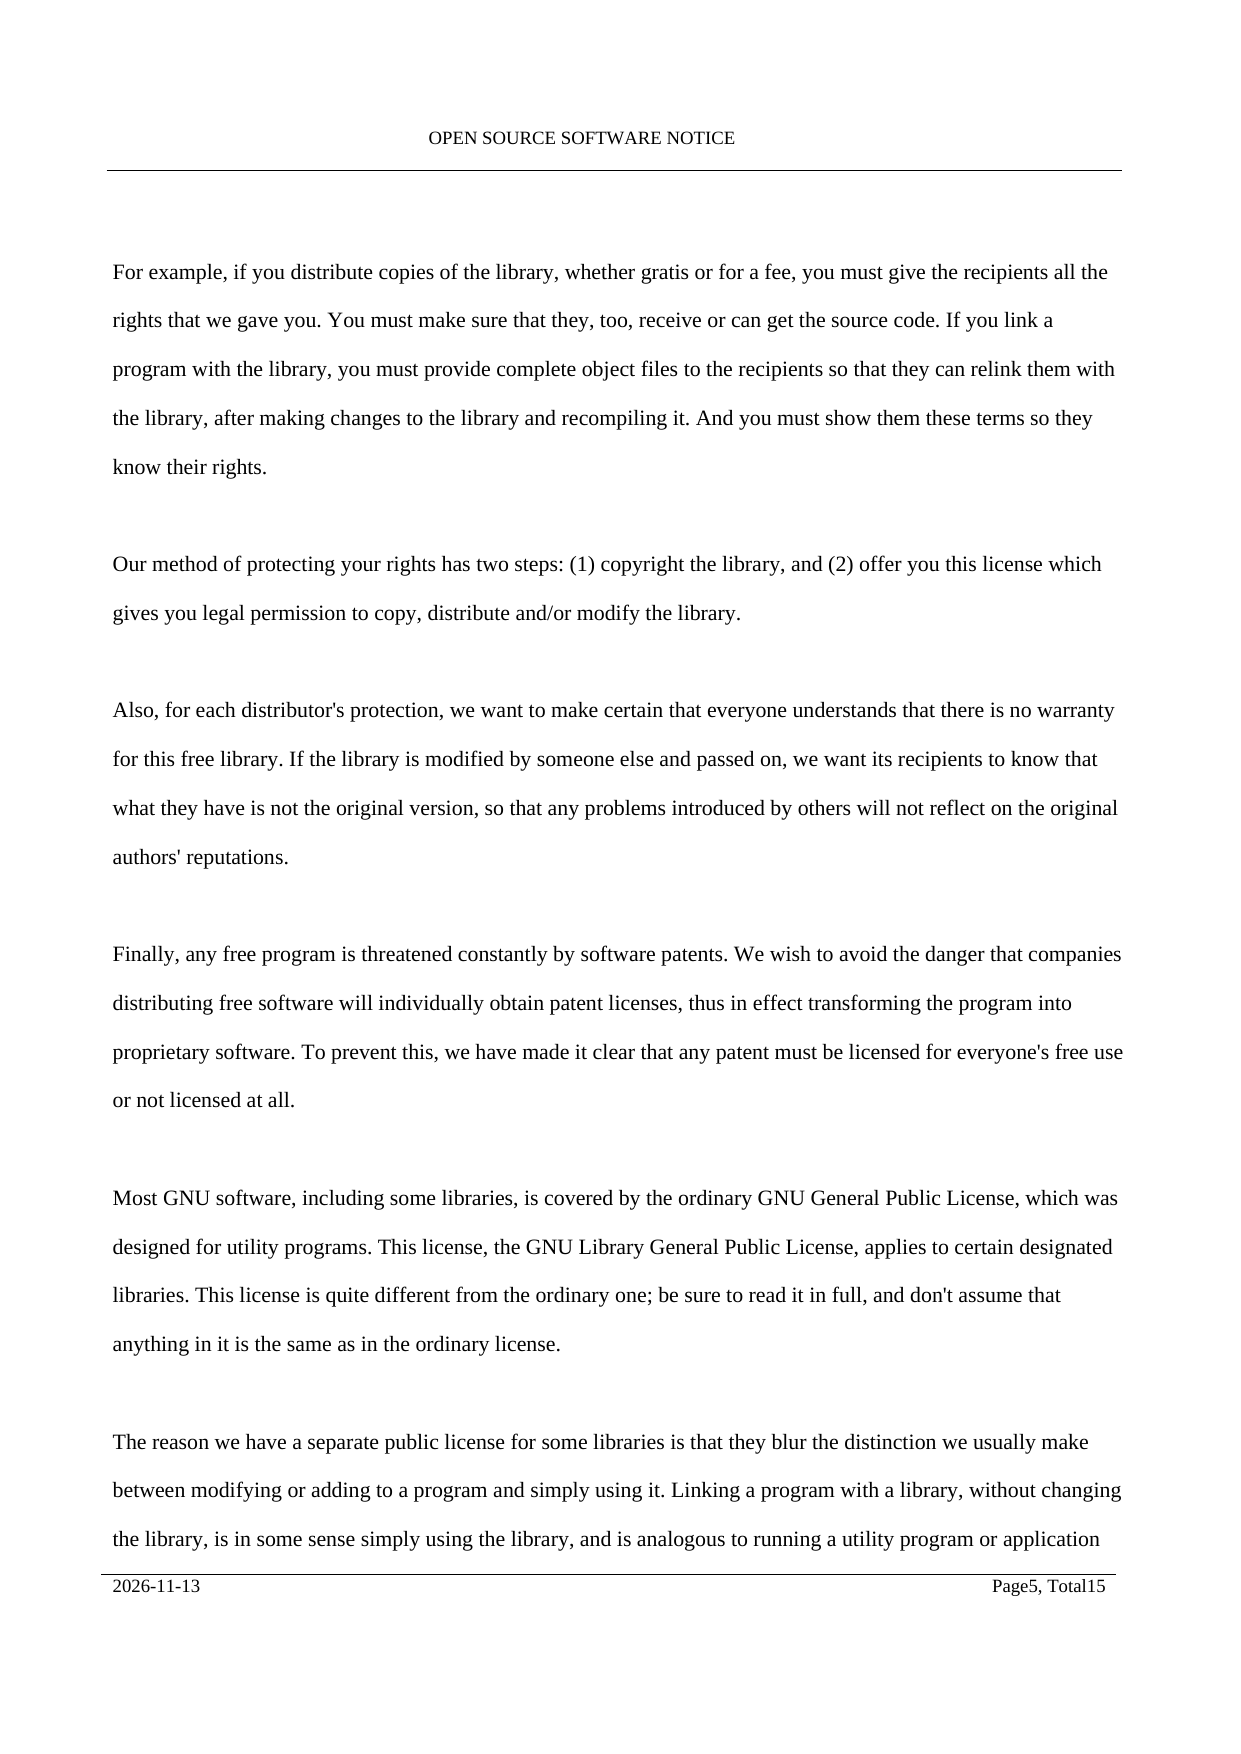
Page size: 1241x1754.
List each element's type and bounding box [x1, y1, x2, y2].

text [112, 206, 1128, 1555]
